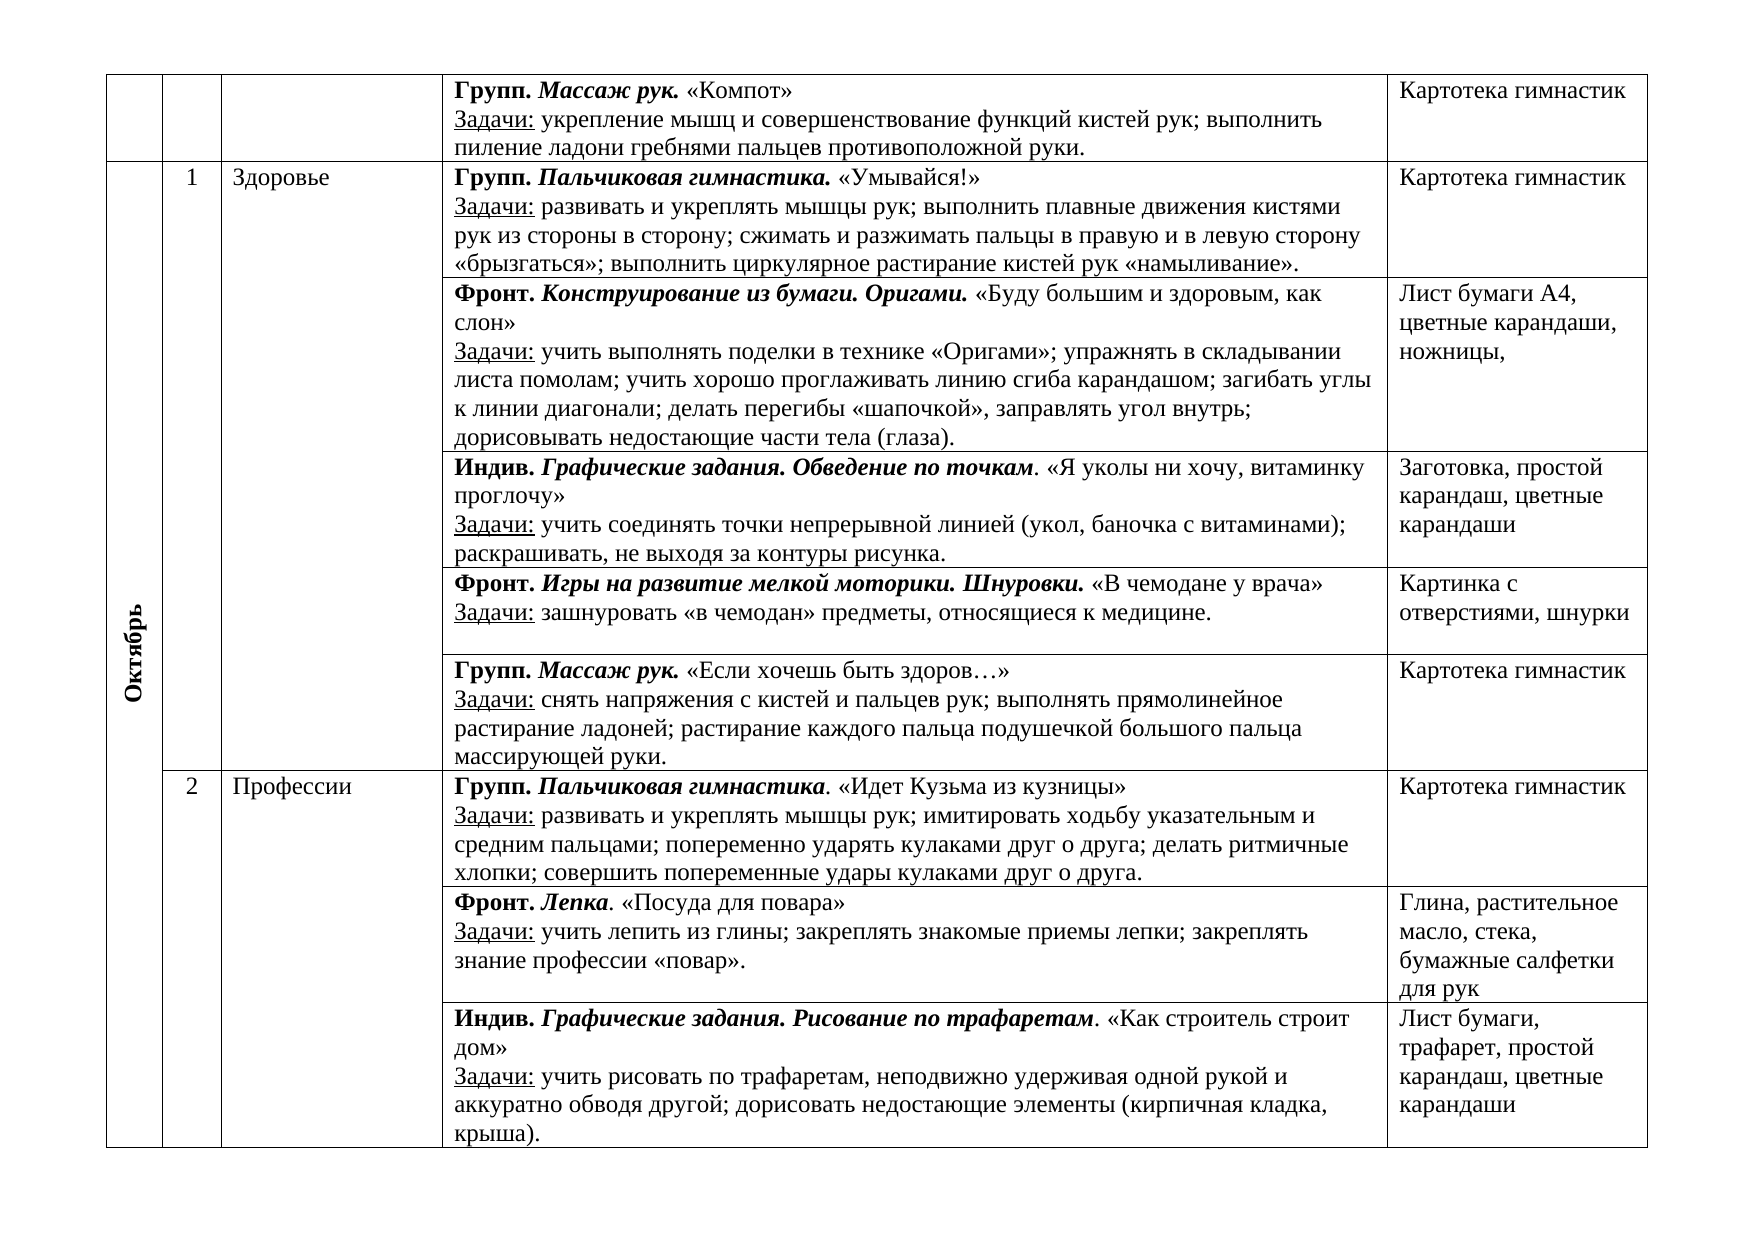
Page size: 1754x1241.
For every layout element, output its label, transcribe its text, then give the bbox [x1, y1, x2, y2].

table_cell 1 [163, 162, 221, 770]
table_cell Октябрь [107, 162, 162, 1147]
table_cell Групп. Пальчиковая гимнастика. «Умывайся!» Задачи: развивать и укреплять мышцы рук; выполнить плавные движения кистями рук из стороны в сторону; сжимать и разжимать пальцы в правую и в левую сторону «брызгаться»; выполнить циркулярное растирание кистей рук «намыливание». [443, 162, 1387, 277]
table_cell Фронт. Игры на развитие мелкой моторики. Шнуровки. «В чемодане у врача» Задачи: зашнуровать «в чемодан» предметы, относящиеся к медицине. [443, 568, 1387, 654]
table_cell Картинка с отверстиями, шнурки [1388, 568, 1647, 654]
table_cell Фронт. Лепка. «Посуда для повара» Задачи: учить лепить из глины; закреплять знакомые приемы лепки; закреплять знание профессии «повар». [443, 887, 1387, 1002]
table_cell Лист бумаги, трафарет, простой карандаш, цветные карандаши [1388, 1003, 1647, 1147]
table_cell Картотека гимнастик [1388, 162, 1647, 277]
table_cell Групп. Пальчиковая гимнастика. «Идет Кузьма из кузницы» Задачи: развивать и укреплять мышцы рук; имитировать ходьбу указательным и средним пальцами; попеременно ударять кулаками друг о друга; делать ритмичные хлопки; совершить попеременные удары кулаками друг о друга. [443, 771, 1387, 886]
table_cell Здоровье [222, 162, 442, 770]
table_cell Индив. Графические задания. Рисование по трафаретам. «Как строитель строит дом» Задачи: учить рисовать по трафаретам, неподвижно удерживая одной рукой и аккуратно обводя другой; дорисовать недостающие элементы (кирпичная кладка, крыша). [443, 1003, 1387, 1147]
table_cell Картотека гимнастик [1388, 75, 1647, 161]
table_cell 2 [163, 771, 221, 1147]
table_cell Лист бумаги А4, цветные карандаши, ножницы, [1388, 278, 1647, 451]
table_cell Фронт. Конструирование из бумаги. Оригами. «Буду большим и здоровым, как слон» Задачи: учить выполнять поделки в технике «Оригами»; упражнять в складывании листа помолам; учить хорошо проглаживать линию сгиба карандашом; загибать углы к линии диагонали; делать перегибы «шапочкой», заправлять угол внутрь; дорисовывать недостающие части тела (глаза). [443, 278, 1387, 451]
table_cell Картотека гимнастик [1388, 771, 1647, 886]
table_cell Индив. Графические задания. Обведение по точкам. «Я уколы ни хочу, витаминку проглочу» Задачи: учить соединять точки непрерывной линией (укол, баночка с витаминами); раскрашивать, не выходя за контуры рисунка. [443, 452, 1387, 567]
table_cell Групп. Массаж рук. «Компот» Задачи: укрепление мышц и совершенствование функций кистей рук; выполнить пиление ладони гребнями пальцев противоположной руки. [443, 75, 1387, 161]
table_cell Глина, растительное масло, стека, бумажные салфетки для рук [1388, 887, 1647, 1002]
table_cell Заготовка, простой карандаш, цветные карандаши [1388, 452, 1647, 567]
table_cell Профессии [222, 771, 442, 1147]
table_cell Картотека гимнастик [1388, 655, 1647, 770]
table_cell Групп. Массаж рук. «Если хочешь быть здоров…» Задачи: снять напряжения с кистей и пальцев рук; выполнять прямолинейное растирание ладоней; растирание каждого пальца подушечкой большого пальца массирующей руки. [443, 655, 1387, 770]
